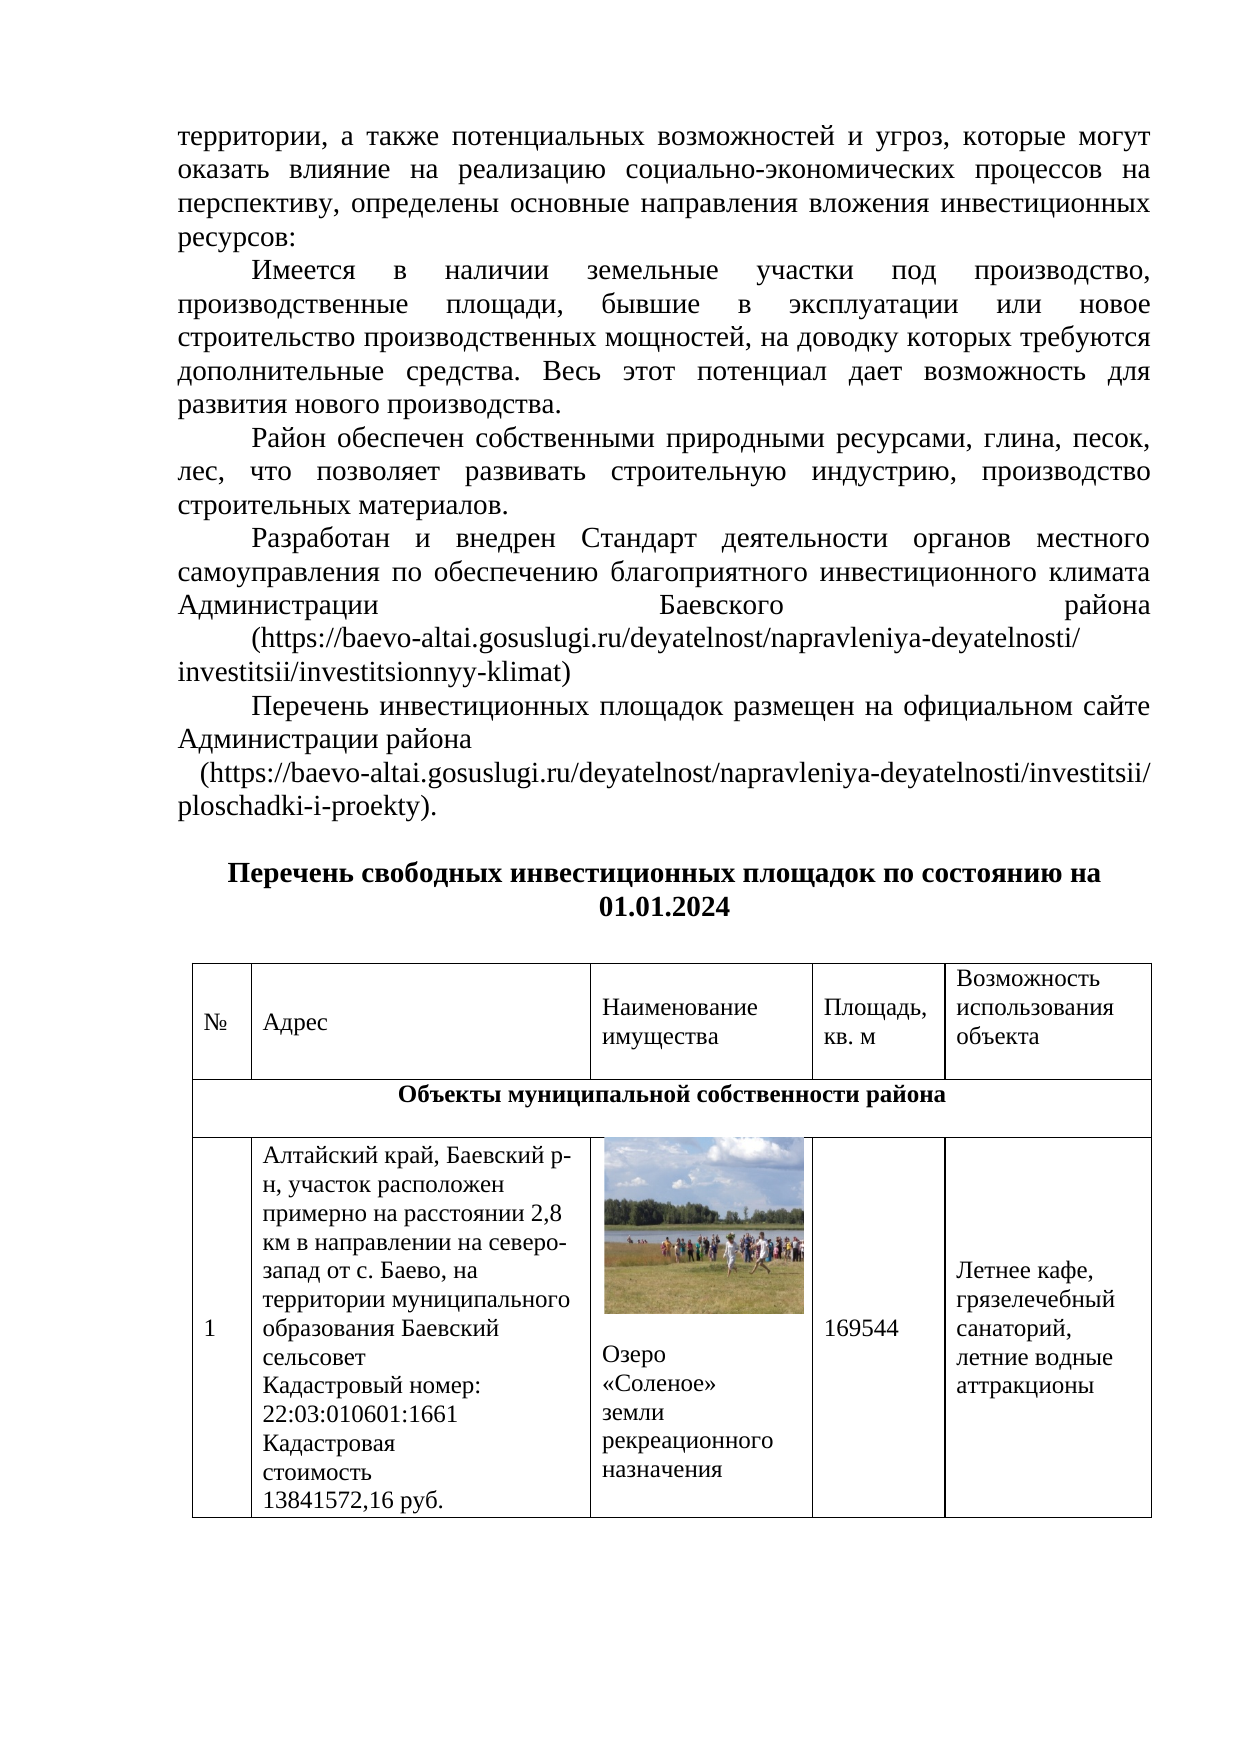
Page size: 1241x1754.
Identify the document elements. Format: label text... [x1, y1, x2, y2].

table_cell Объекты муниципальной собственности района [193, 1080, 1151, 1137]
table_header № [193, 964, 251, 1078]
table_header Площадь, кв. м [813, 964, 944, 1078]
text (https://baevo-altai.gosuslugi.ru/deyatelnost/napravleniya-deyatelnosti/investitsii/ploschadki-i-proekty). [177, 755, 1151, 822]
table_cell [946, 1138, 1151, 1517]
table_header Адрес [252, 964, 590, 1078]
table_cell 169544 [813, 1138, 944, 1517]
text Район обеспечен собственными природными ресурсами, глина, песок, лес, что позволяет развивать строительную индустрию, производство строительных материалов. [177, 420, 1152, 521]
text Имеется в наличии земельные участки под производство, производственные площади, бывшие в эксплуатации или новое строительство производственных мощностей, на доводку которых требуются дополнительные средства. Весь этот потенциал дает возможность для развития нового производства. [177, 252, 1152, 420]
text Перечень свободных инвестиционных площадок по состоянию на 01.01.2024 [177, 855, 1152, 922]
table_cell Алтайский край, Баевский р-н, участок расположен примерно на расстоянии 2,8 км в направлении на северо-запад от с. Баево, на территории муниципального образования Баевский сельсовет Кадастровый номер: 22:03:010601:1661 Кадастровая стоимость 13841572,16 руб. [252, 1138, 590, 1517]
picture [604, 1137, 804, 1313]
table_cell 1 [193, 1138, 251, 1517]
table_cell Озеро «Соленое» земли рекреационного назначения [591, 1138, 812, 1517]
text Перечень инвестиционных площадок размещен на официальном сайте Администрации района [177, 688, 1151, 755]
text Разработан и внедрен Стандарт деятельности органов местного самоуправления по обеспечению благоприятного инвестиционного климата Администрации Баевского района (https://baevo-altai.gosuslugi.ru/deyatelnost/napravleniya-deyatelnosti/investitsii/investitsionnyy-klimat) [177, 521, 1151, 688]
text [177, 118, 1152, 252]
table_header Возможность использования объекта [946, 964, 1151, 1078]
table_header Наименование имущества [591, 964, 812, 1078]
